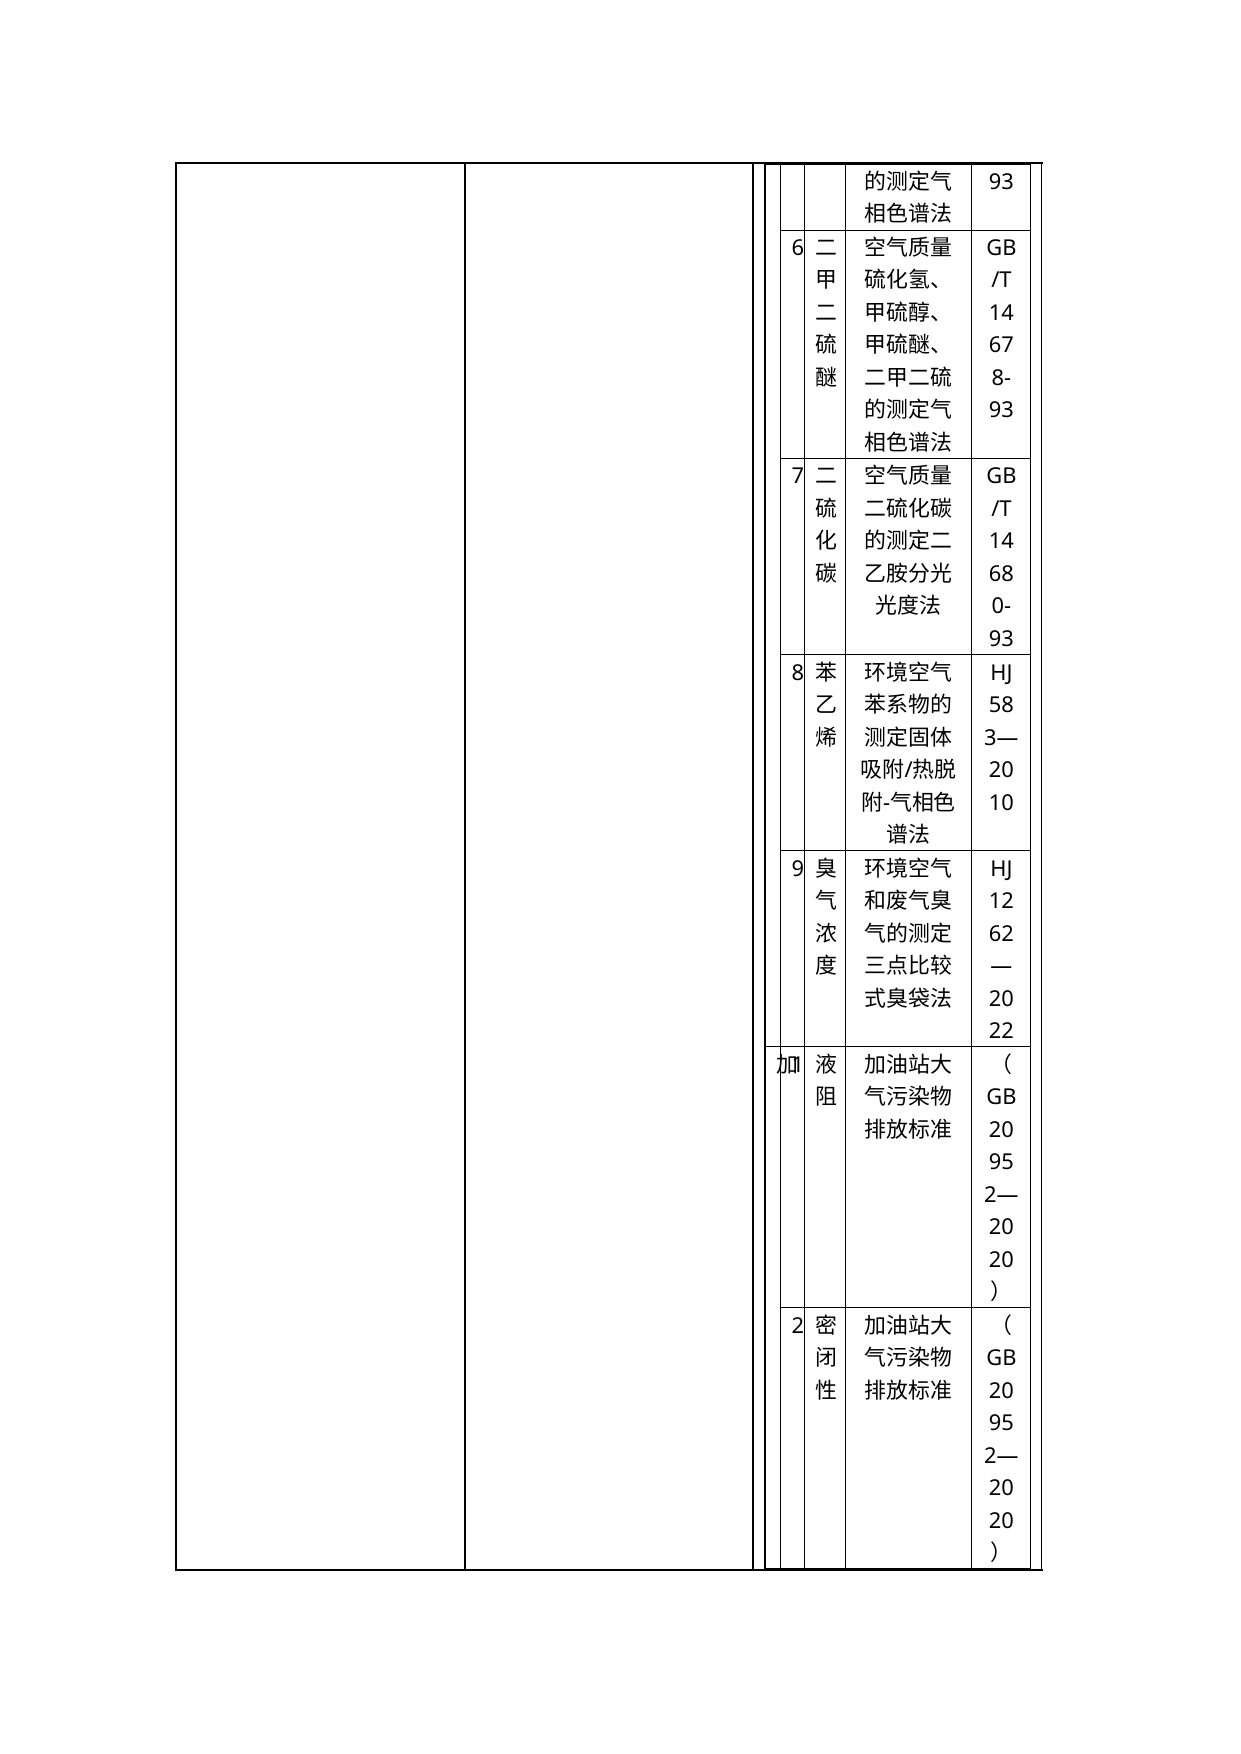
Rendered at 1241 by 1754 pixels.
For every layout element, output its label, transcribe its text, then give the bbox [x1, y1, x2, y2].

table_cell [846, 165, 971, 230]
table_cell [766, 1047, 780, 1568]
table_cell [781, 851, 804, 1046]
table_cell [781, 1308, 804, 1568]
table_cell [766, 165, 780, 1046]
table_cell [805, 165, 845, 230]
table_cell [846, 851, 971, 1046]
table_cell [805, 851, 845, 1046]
table_cell 1 [177, 164, 464, 1569]
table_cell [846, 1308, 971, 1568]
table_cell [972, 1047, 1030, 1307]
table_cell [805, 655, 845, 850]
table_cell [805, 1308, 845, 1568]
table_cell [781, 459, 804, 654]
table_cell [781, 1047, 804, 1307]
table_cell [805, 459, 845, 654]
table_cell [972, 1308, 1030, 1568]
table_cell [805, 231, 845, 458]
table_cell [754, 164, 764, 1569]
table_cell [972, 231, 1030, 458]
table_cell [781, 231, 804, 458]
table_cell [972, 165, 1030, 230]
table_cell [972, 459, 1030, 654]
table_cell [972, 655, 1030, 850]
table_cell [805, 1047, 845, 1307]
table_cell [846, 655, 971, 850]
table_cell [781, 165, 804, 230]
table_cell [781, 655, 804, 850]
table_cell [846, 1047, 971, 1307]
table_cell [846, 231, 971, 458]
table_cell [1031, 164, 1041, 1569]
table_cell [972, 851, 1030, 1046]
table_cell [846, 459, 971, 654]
table_cell [466, 164, 752, 1569]
